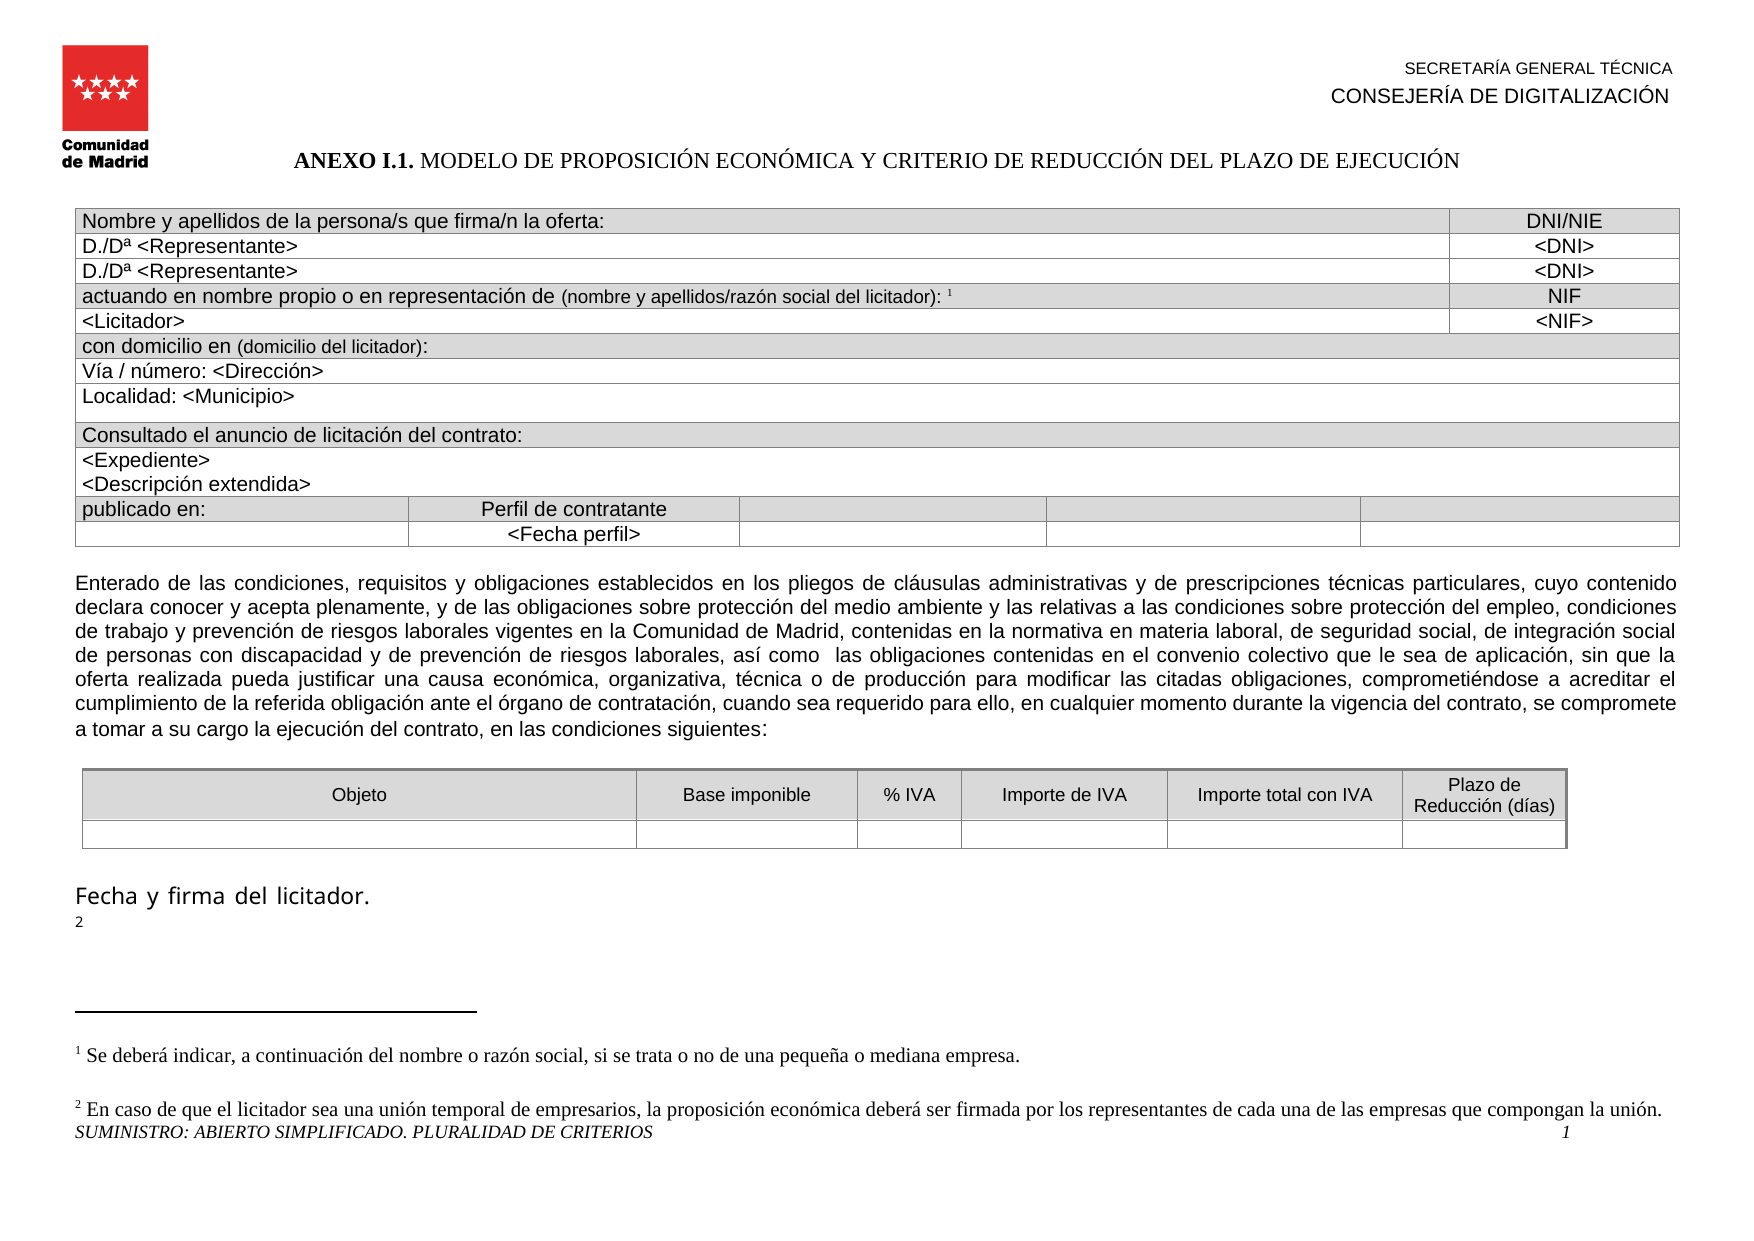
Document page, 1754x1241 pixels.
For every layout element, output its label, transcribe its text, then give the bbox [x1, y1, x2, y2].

table_cell NIF [1450, 284, 1679, 308]
table_cell Consultado el anuncio de licitación del contrato: [76, 423, 1679, 447]
table_cell publicado en: [76, 497, 408, 521]
table_cell [1361, 497, 1679, 521]
table_cell Vía / número: <Dirección> [76, 359, 1679, 383]
table_cell [76, 522, 408, 546]
table_cell con domicilio en (domicilio del licitador): [76, 334, 1679, 358]
table_cell [1403, 821, 1565, 848]
table_header Objeto [83, 771, 636, 819]
table_cell Localidad: <Municipio> [76, 384, 1679, 422]
table_cell <Expediente> <Descripción extendida> [76, 448, 1679, 496]
table_cell <Fecha perfil> [409, 522, 739, 546]
table_header DNI/NIE [1450, 209, 1679, 233]
table_cell [858, 821, 961, 848]
table_cell D./Dª <Representante> [76, 234, 1449, 258]
table_header % IVA [858, 771, 961, 819]
table_cell [1168, 821, 1402, 848]
table_cell actuando en nombre propio o en representación de (nombre y apellidos/razón social del licitador): [76, 284, 1449, 308]
table_cell D./Dª <Representante> [76, 259, 1449, 283]
table_cell <DNI> [1450, 259, 1679, 283]
table_cell <Licitador> [76, 309, 1449, 333]
text ANEXO I.1. MODELO DE PROPOSICIÓN ECONÓMICA Y CRITERIO DE REDUCCIÓN DEL PLAZO DE EJECUCIÓN [75, 147, 1679, 173]
picture [0, 0, 151, 171]
table_cell [740, 497, 1046, 521]
table_cell [1047, 497, 1360, 521]
table_header Importe total con IVA [1168, 771, 1402, 819]
table_cell [740, 522, 1046, 546]
table_header Base imponible [637, 771, 857, 819]
table_header Importe de IVA [962, 771, 1167, 819]
table_cell [637, 821, 857, 848]
table_cell [83, 821, 636, 848]
table_cell [1361, 522, 1679, 546]
table_header Plazo de Reducción (días) [1403, 771, 1565, 819]
table_cell <NIF> [1450, 309, 1679, 333]
text Enterado de las condiciones, requisitos y obligaciones establecidos en los pliegos de cláusulas administrativas y de prescripciones técnicas particulares, cuyo contenido declara conocer y acepta plenamente, y de las obligaciones sobre protección del medio ambiente y las relativas a las condiciones sobre protección del empleo, condiciones de trabajo y prevención de riesgos laborales vigentes en la Comunidad de Madrid, contenidas en la normativa en materia laboral, de seguridad social, de integración social de personas con discapacidad y de prevención de riesgos laborales, así como las obligaciones contenidas en el convenio colectivo que le sea de aplicación, sin que la oferta realizada pueda justificar una causa económica, organizativa, técnica o de producción para modificar las citadas obligaciones, comprometiéndose a acreditar el cumplimiento de la referida obligación ante el órgano de contratación, cuando sea requerido para ello, en cualquier momento durante la vigencia del contrato, se compromete a tomar a su cargo la ejecución del contrato, en las condiciones siguientes: [75, 571, 1679, 741]
table_cell <DNI> [1450, 234, 1679, 258]
table_header Nombre y apellidos de la persona/s que firma/n la oferta: [76, 209, 1449, 233]
table_cell [1047, 522, 1360, 546]
table_cell [962, 821, 1167, 848]
text Fecha y firma del licitador. [75, 880, 370, 946]
table_cell Perfil de contratante [409, 497, 739, 521]
